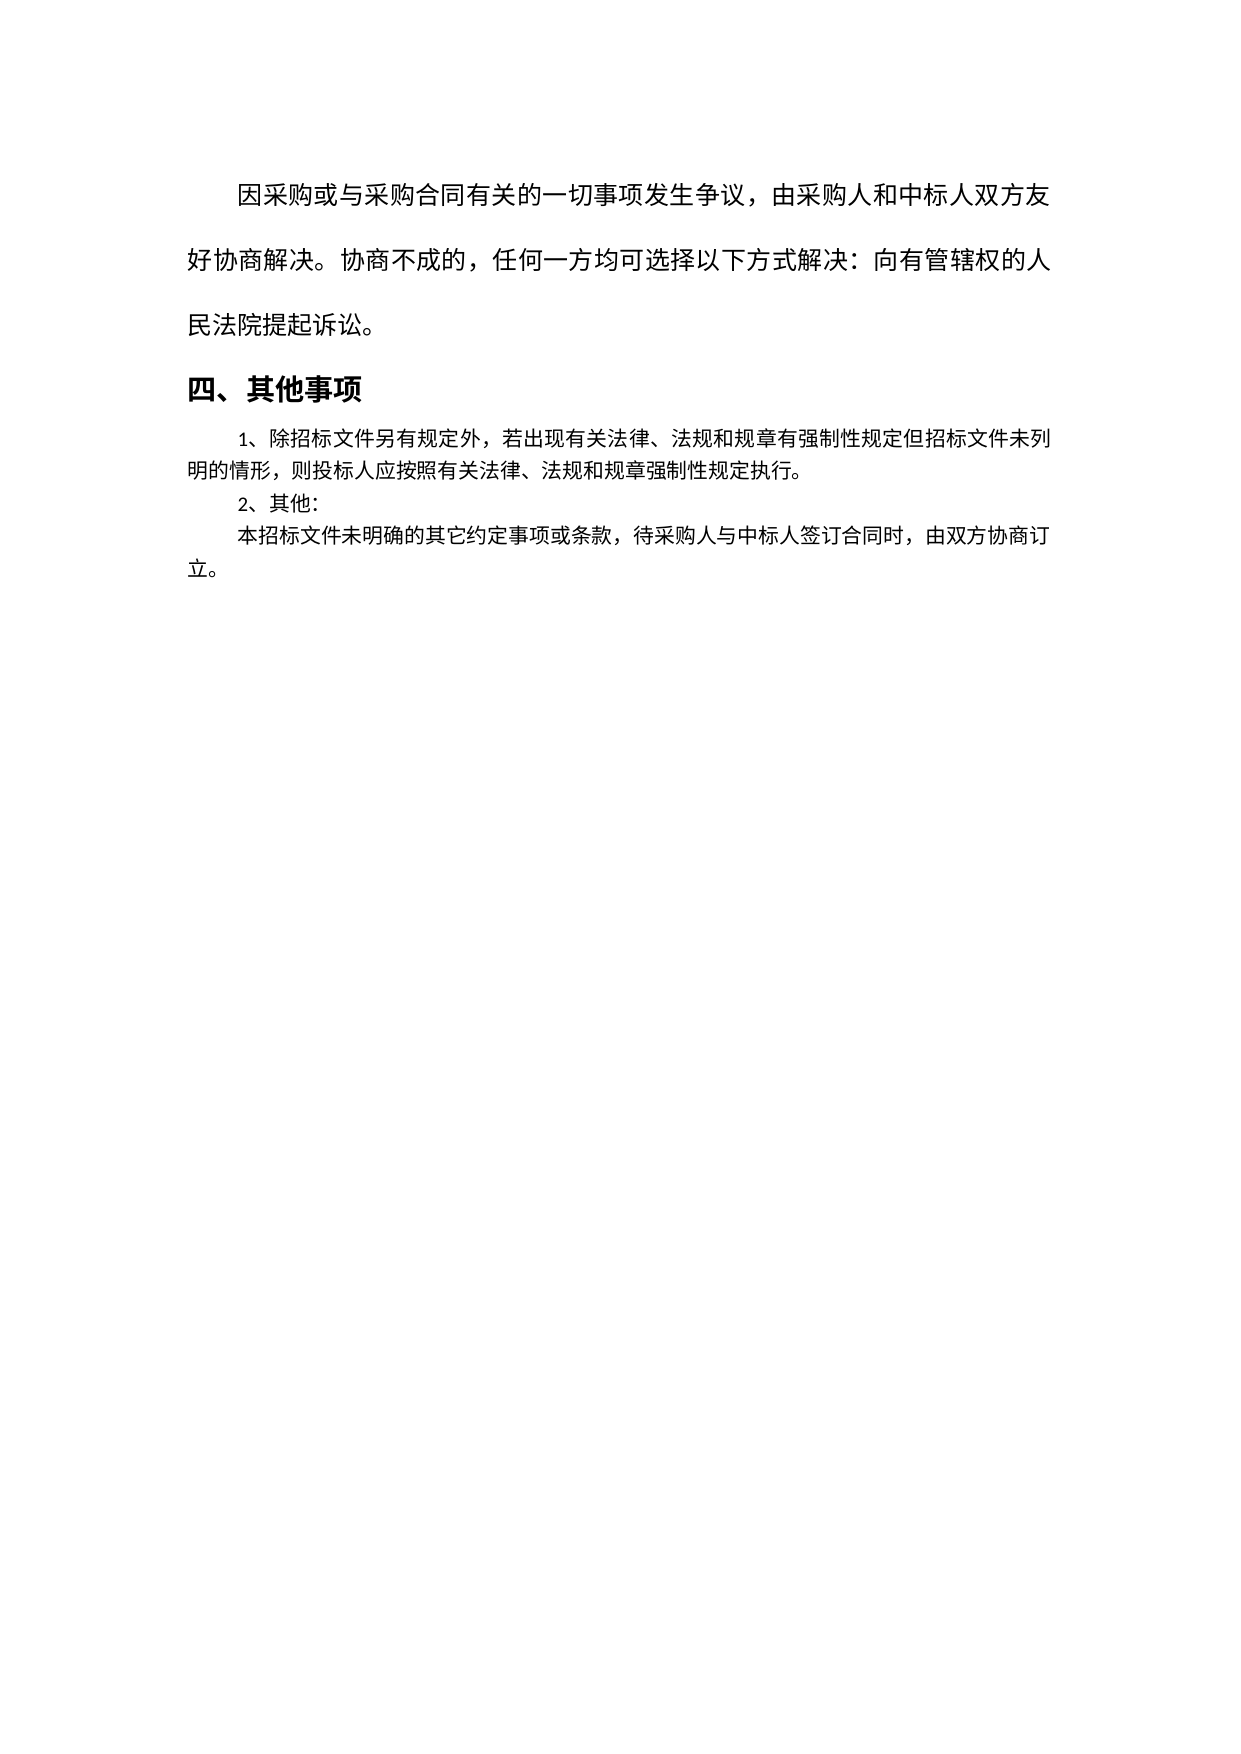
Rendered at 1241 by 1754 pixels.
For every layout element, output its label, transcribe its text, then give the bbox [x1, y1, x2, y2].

text 1、除招标文件另有规定外，若出现有关法律、法规和规章有强制性规定但招标文件未列明的情形，则投标人应按照有关法律、法规和规章强制性规定执行。 [187, 422, 1053, 487]
text 本招标文件未明确的其它约定事项或条款，待采购人与中标人签订合同时，由双方协商订立。 [187, 519, 1053, 584]
text 四、其他事项 [187, 357, 1053, 422]
text 因采购或与采购合同有关的一切事项发生争议，由采购人和中标人双方友好协商解决。协商不成的，任何一方均可选择以下方式解决：向有管辖权的人民法院提起诉讼。 [187, 162, 1053, 357]
text 2、其他： [187, 487, 1053, 519]
